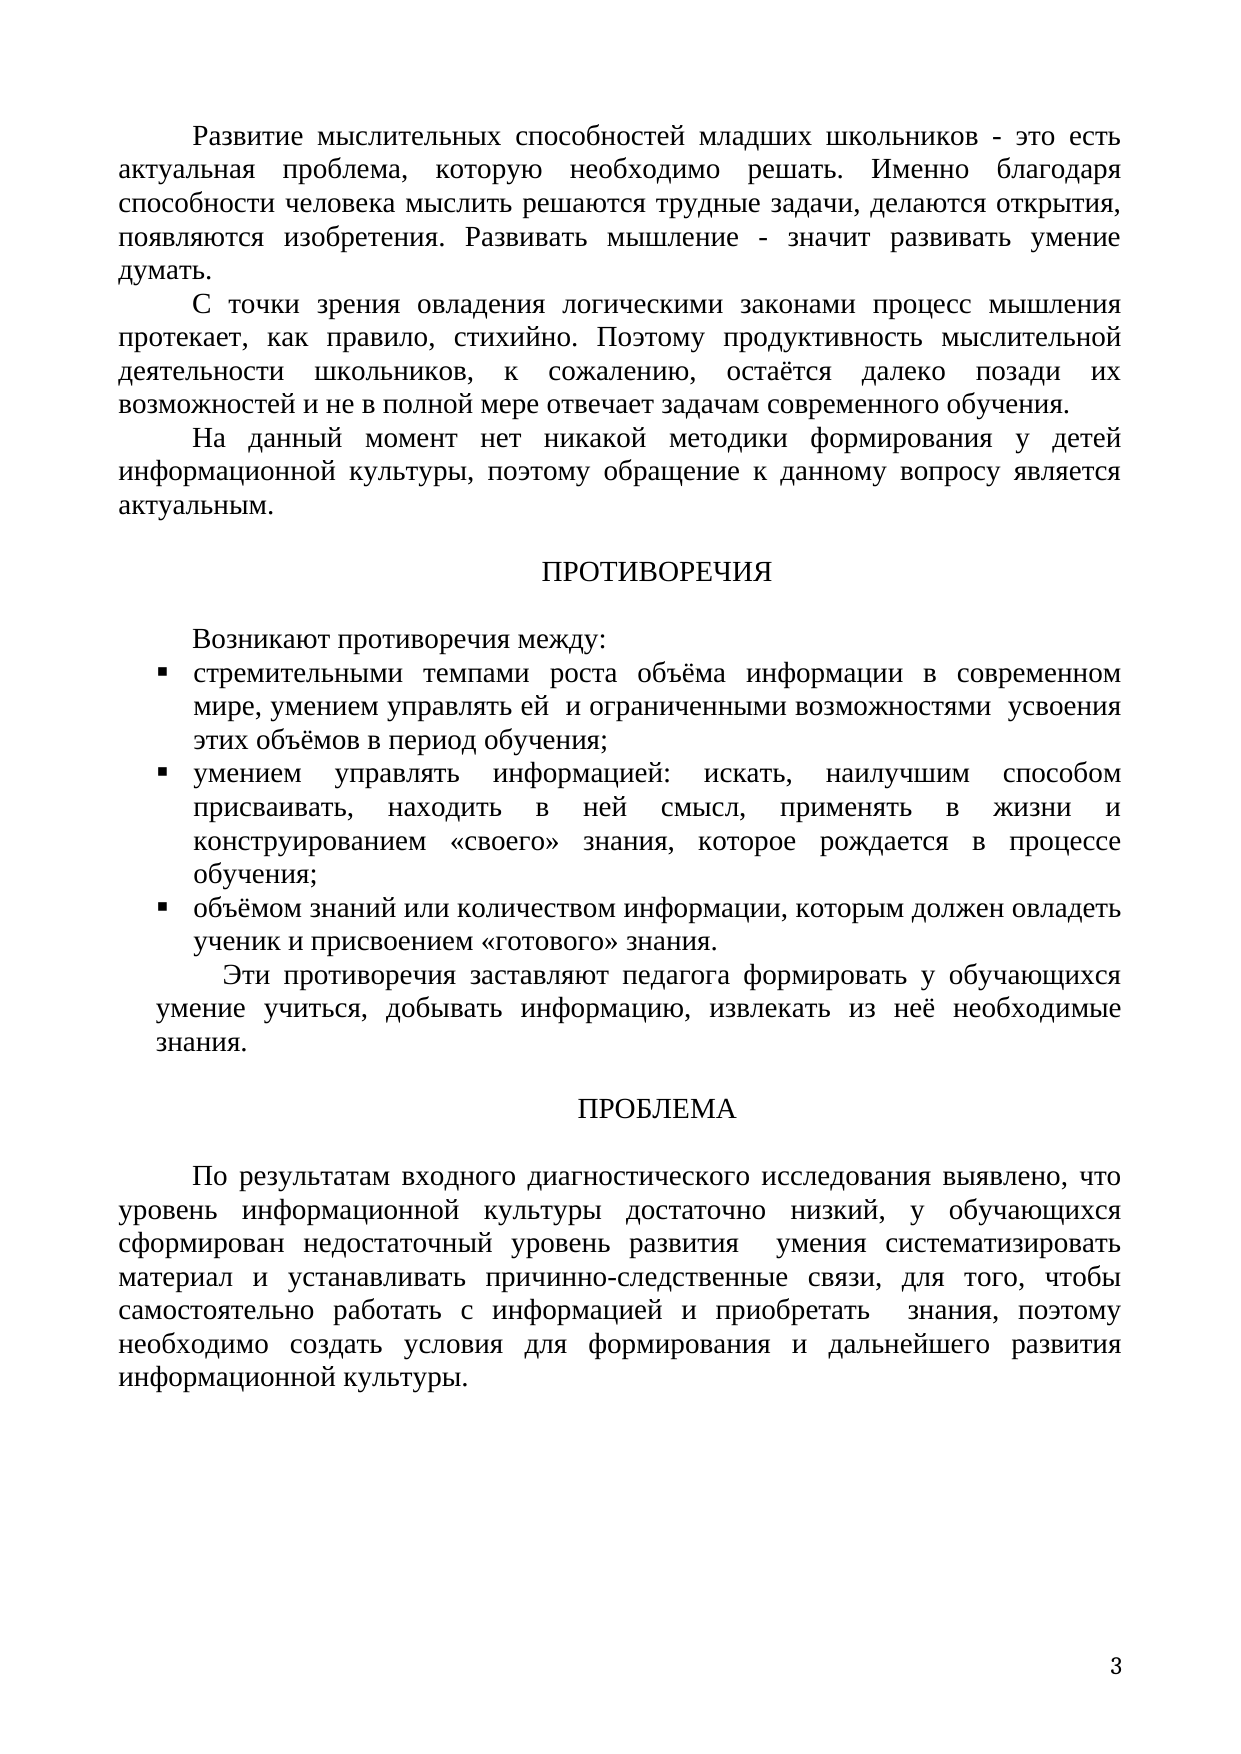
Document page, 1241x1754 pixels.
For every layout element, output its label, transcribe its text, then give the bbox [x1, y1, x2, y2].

text С точки зрения овладения логическими законами процесс мышления протекает, как правило, стихийно. Поэтому продуктивность мыслительной деятельности школьников, к сожалению, остаётся далеко позади их возможностей и не в полной мере отвечает задачам современного обучения. [118, 286, 1122, 420]
text ПРОТИВОРЕЧИЯ [118, 554, 1122, 588]
list стремительными темпами роста объёма информации в современном мире, умением управлять ей и ограниченными возможностями усвоения этих объёмов в период обучения; [156, 655, 1122, 756]
text По результатам входного диагностического исследования выявлено, что уровень информационной культуры достаточно низкий, у обучающихся сформирован недостаточный уровень развития умения систематизировать материал и устанавливать причинно-следственные связи, для того, чтобы самостоятельно работать с информацией и приобретать знания, поэтому необходимо создать условия для формирования и дальнейшего развития информационной культуры. [118, 1158, 1122, 1393]
list объёмом знаний или количеством информации, которым должен овладеть ученик и присвоением «готового» знания. [156, 890, 1122, 957]
text ПРОБЛЕМА [118, 1091, 1122, 1125]
list умением управлять информацией: искать, наилучшим способом присваивать, находить в ней смысл, применять в жизни и конструированием «своего» знания, которое рождается в процессе обучения; [156, 756, 1122, 890]
text Возникают противоречия между: [118, 621, 1122, 655]
text Развитие мыслительных способностей младших школьников - это есть актуальная проблема, которую необходимо решать. Именно благодаря способности человека мыслить решаются трудные задачи, делаются открытия, появляются изобретения. Развивать мышление - значит развивать умение думать. [118, 118, 1122, 286]
text На данный момент нет никакой методики формирования у детей информационной культуры, поэтому обращение к данному вопросу является актуальным. [118, 420, 1122, 521]
text Эти противоречия заставляют педагога формировать у обучающихся умение учиться, добывать информацию, извлекать из неё необходимые знания. [156, 957, 1122, 1058]
